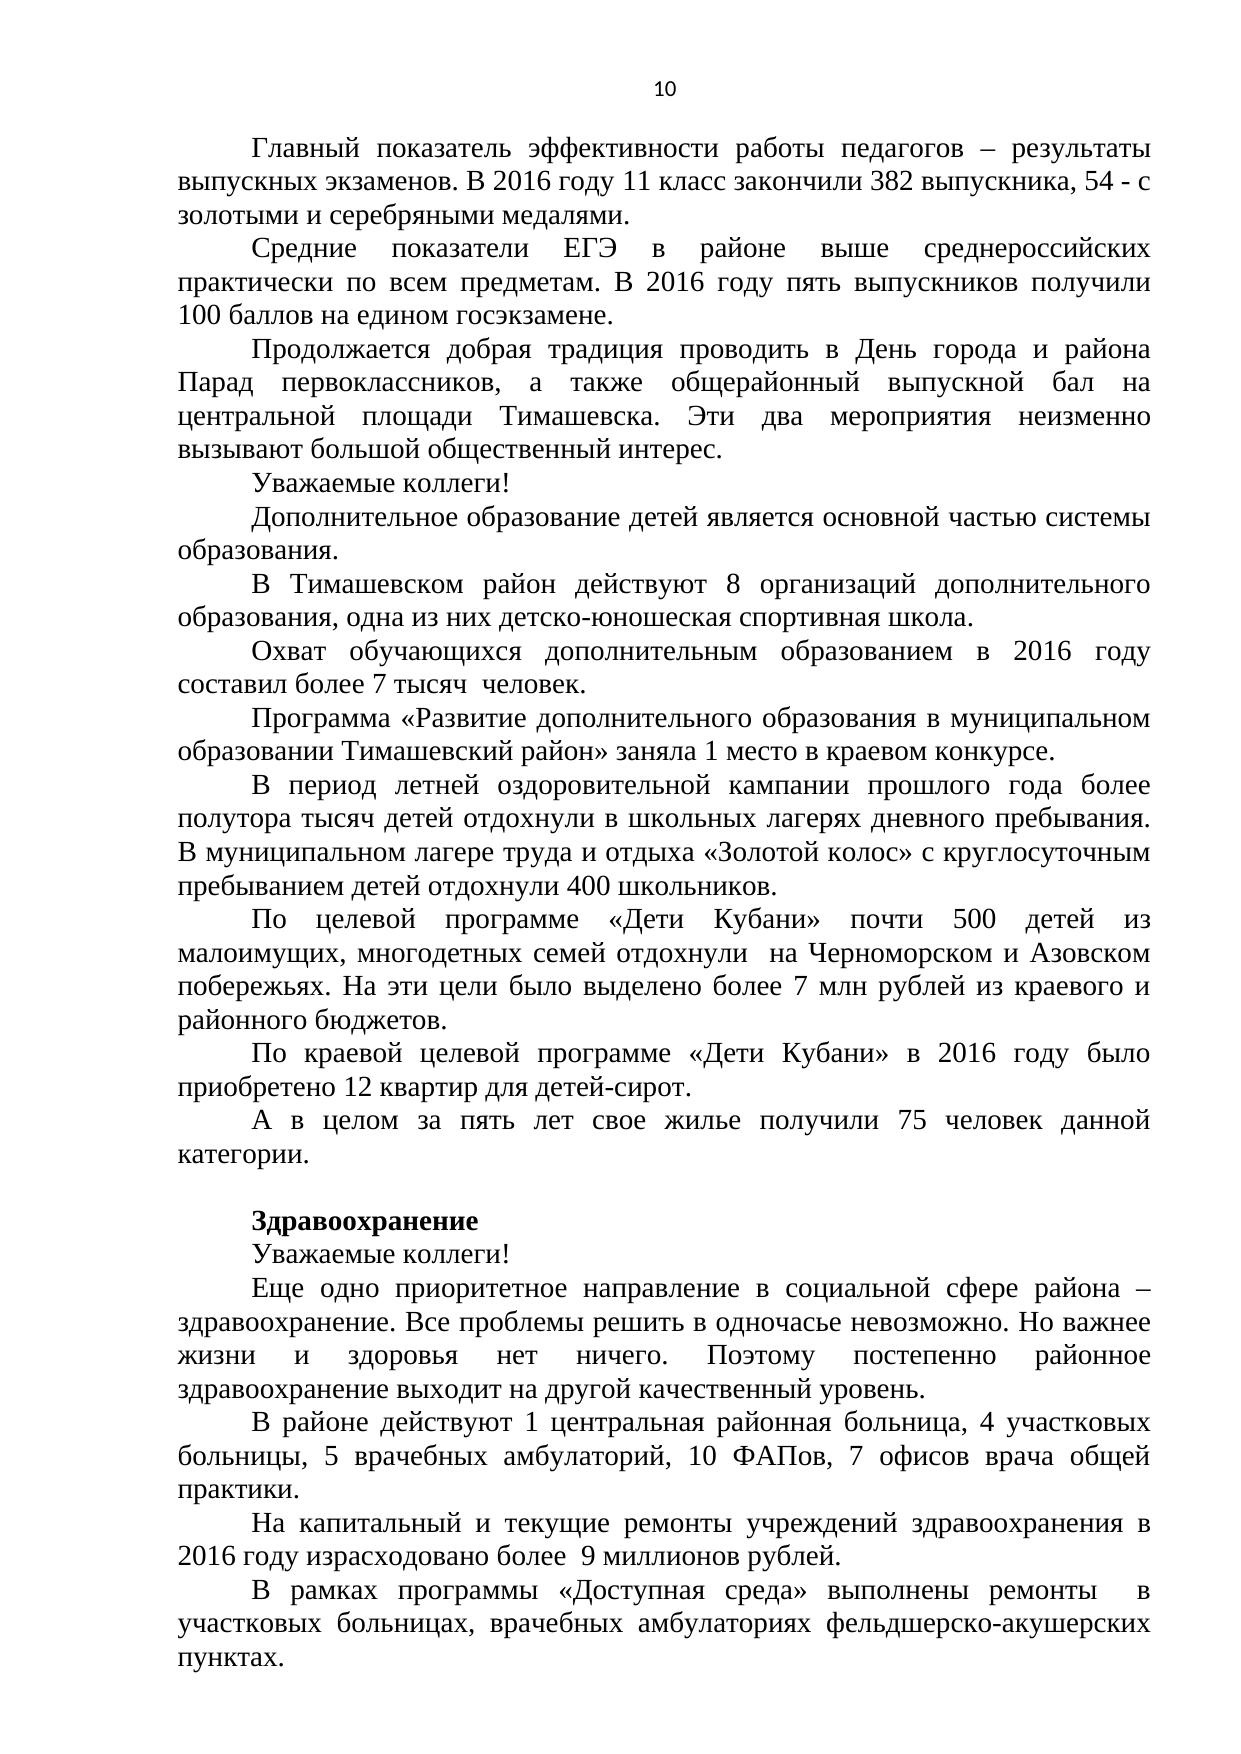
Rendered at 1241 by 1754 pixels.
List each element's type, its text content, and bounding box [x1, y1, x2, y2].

text Уважаемые коллеги! [177, 1237, 1152, 1270]
text Программа «Развитие дополнительного образования в муниципальном образовании Тимашевский район» заняла 1 место в краевом конкурсе. [177, 700, 1152, 767]
text Здравоохранение [177, 1203, 1152, 1237]
text Уважаемые коллеги! [177, 465, 1152, 499]
text Продолжается добрая традиция проводить в День города и района Парад первоклассников, а также общерайонный выпускной бал на центральной площади Тимашевска. Эти два мероприятия неизменно вызывают большой общественный интерес. [177, 331, 1152, 465]
text В районе действуют 1 центральная районная больница, 4 участковых больницы, 5 врачебных амбулаторий, 10 ФАПов, 7 офисов врача общей практики. [177, 1404, 1152, 1505]
text По целевой программе «Дети Кубани» почти 500 детей из малоимущих, многодетных семей отдохнули на Черноморском и Азовском побережьях. На эти цели было выделено более 7 млн рублей из краевого и районного бюджетов. [177, 901, 1152, 1035]
text Дополнительное образование детей является основной частью системы образования. [177, 499, 1152, 566]
text В рамках программы «Доступная среда» выполнены ремонты в участковых больницах, врачебных амбулаториях фельдшерско-акушерских пунктах. [177, 1572, 1152, 1673]
text На капитальный и текущие ремонты учреждений здравоохранения в 2016 году израсходовано более 9 миллионов рублей. [177, 1505, 1152, 1572]
text Главный показатель эффективности работы педагогов – результаты выпускных экзаменов. В 2016 году 11 класс закончили 382 выпускника, 54 - с золотыми и серебряными медалями. [177, 130, 1152, 230]
text В Тимашевском район действуют 8 организаций дополнительного образования, одна из них детско-юношеская спортивная школа. [177, 566, 1152, 633]
text По краевой целевой программе «Дети Кубани» в 2016 году было приобретено 12 квартир для детей-сирот. [177, 1035, 1152, 1102]
text Еще одно приоритетное направление в социальной сфере района – здравоохранение. Все проблемы решить в одночасье невозможно. Но важнее жизни и здоровья нет ничего. Поэтому постепенно районное здравоохранение выходит на другой качественный уровень. [177, 1270, 1152, 1404]
text Средние показатели ЕГЭ в районе выше среднероссийских практически по всем предметам. В 2016 году пять выпускников получили 100 баллов на едином госэкзамене. [177, 230, 1152, 331]
text В период летней оздоровительной кампании прошлого года более полутора тысяч детей отдохнули в школьных лагерях дневного пребывания. В муниципальном лагере труда и отдыха «Золотой колос» с круглосуточным пребыванием детей отдохнули 400 школьников. [177, 767, 1152, 901]
text А в целом за пять лет свое жилье получили 75 человек данной категории. [177, 1102, 1152, 1169]
text Охват обучающихся дополнительным образованием в 2016 году составил более 7 тысяч человек. [177, 633, 1152, 700]
